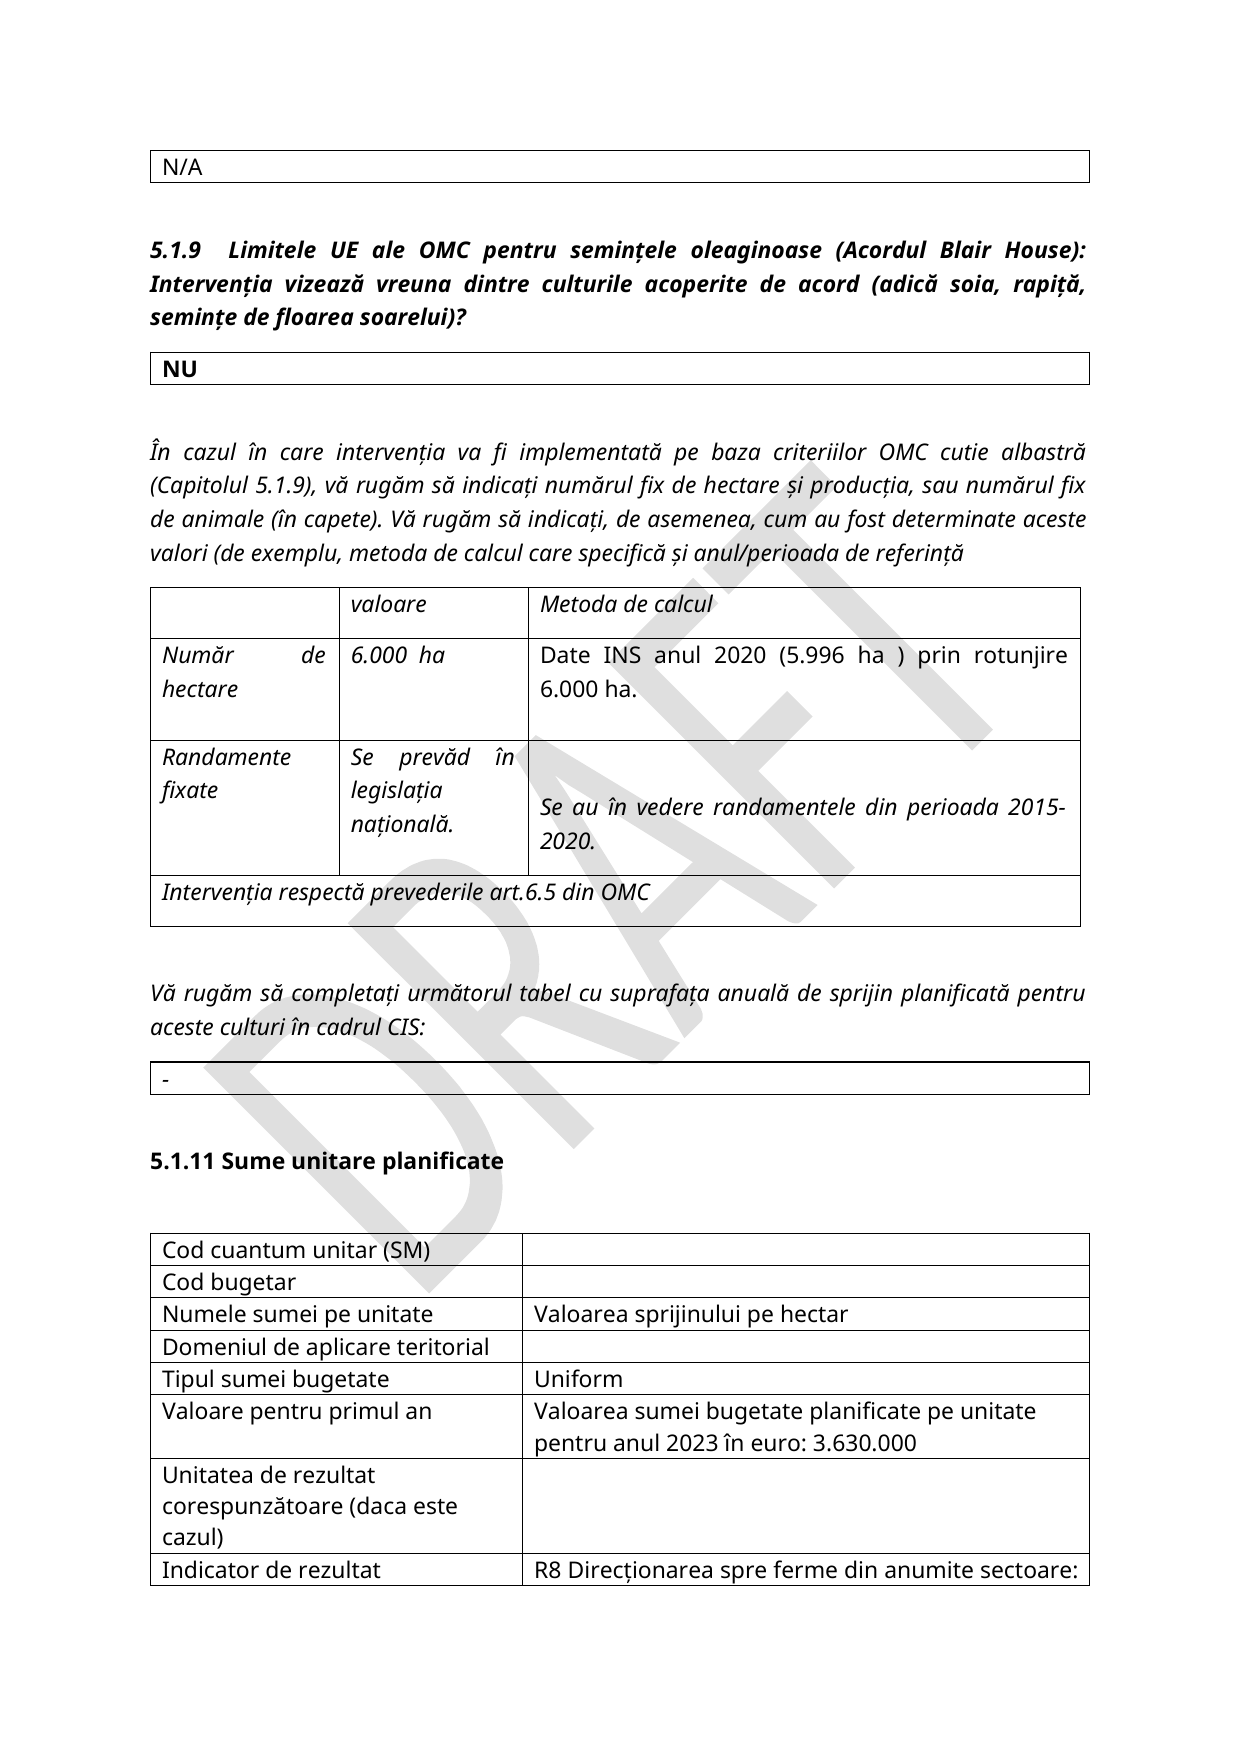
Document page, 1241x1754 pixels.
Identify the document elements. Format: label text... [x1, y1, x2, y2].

table_cell Unitatea de rezultat corespunzătoare (daca este cazul) [151, 1459, 522, 1552]
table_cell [151, 1554, 522, 1585]
text 5.1.11 Sume unitare planificate [150, 1145, 1090, 1176]
table_cell Se au în vedere randamentele din perioada 2015-2020. [529, 741, 1080, 875]
table_cell Valoare pentru primul an [151, 1395, 522, 1458]
table_cell Se prevăd în legislația națională. [340, 741, 528, 875]
table_header valoare [340, 588, 528, 638]
text 5.1.9 Limitele UE ale OMC pentru semințele oleaginoase (Acordul Blair House): Intervenția vizează vreuna dintre culturile acoperite de acord (adică soia, rapiță, semințe de floarea soarelui)? [150, 234, 1090, 332]
table_header Cod cuantum unitar (SM) [151, 1234, 522, 1265]
table_cell Tipul sumei bugetate [151, 1363, 522, 1394]
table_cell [523, 1554, 1089, 1585]
table_cell 6.000 ha [340, 639, 528, 739]
table_cell [523, 1331, 1089, 1362]
table_cell Numele sumei pe unitate [151, 1298, 522, 1329]
text În cazul în care intervenția va fi implementată pe baza criteriilor OMC cutie albastră (Capitolul 5.1.9), vă rugăm să indicați numărul fix de hectare și producția, sau numărul fix de animale (în capete). Vă rugăm să indicați, de asemenea, cum au fost determinate aceste valori (de exemplu, metoda de calcul care specifică și anul/perioada de referință [150, 435, 1090, 568]
table_cell Randamente fixate [151, 741, 339, 875]
table_header Metoda de calcul [529, 588, 1080, 638]
text Vă rugăm să completați următorul tabel cu suprafața anuală de sprijin planificată pentru aceste culturi în cadrul CIS: [150, 977, 1090, 1042]
table_header [151, 588, 339, 638]
table_cell Domeniul de aplicare teritorial [151, 1331, 522, 1362]
table_cell [523, 1266, 1089, 1297]
table_header NU [151, 353, 1089, 384]
table_cell Date INS anul 2020 (5.996 ha ) prin rotunjire 6.000 ha. [529, 639, 1080, 739]
table_cell Intervenția respectă prevederile art.6.5 din OMC [151, 876, 1080, 926]
table_header - [151, 1063, 1089, 1094]
table_cell Uniform [523, 1363, 1089, 1394]
table_cell Număr de hectare [151, 639, 339, 739]
table_cell [523, 1459, 1089, 1552]
table_cell Cod bugetar [151, 1266, 522, 1297]
table_cell Valoarea sumei bugetate planificate pe unitate pentru anul 2023 în euro: 3.630.000 [523, 1395, 1089, 1458]
table_cell Valoarea sprijinului pe hectar [523, 1298, 1089, 1329]
table_header N/A [151, 151, 1089, 182]
table_header [523, 1234, 1089, 1265]
